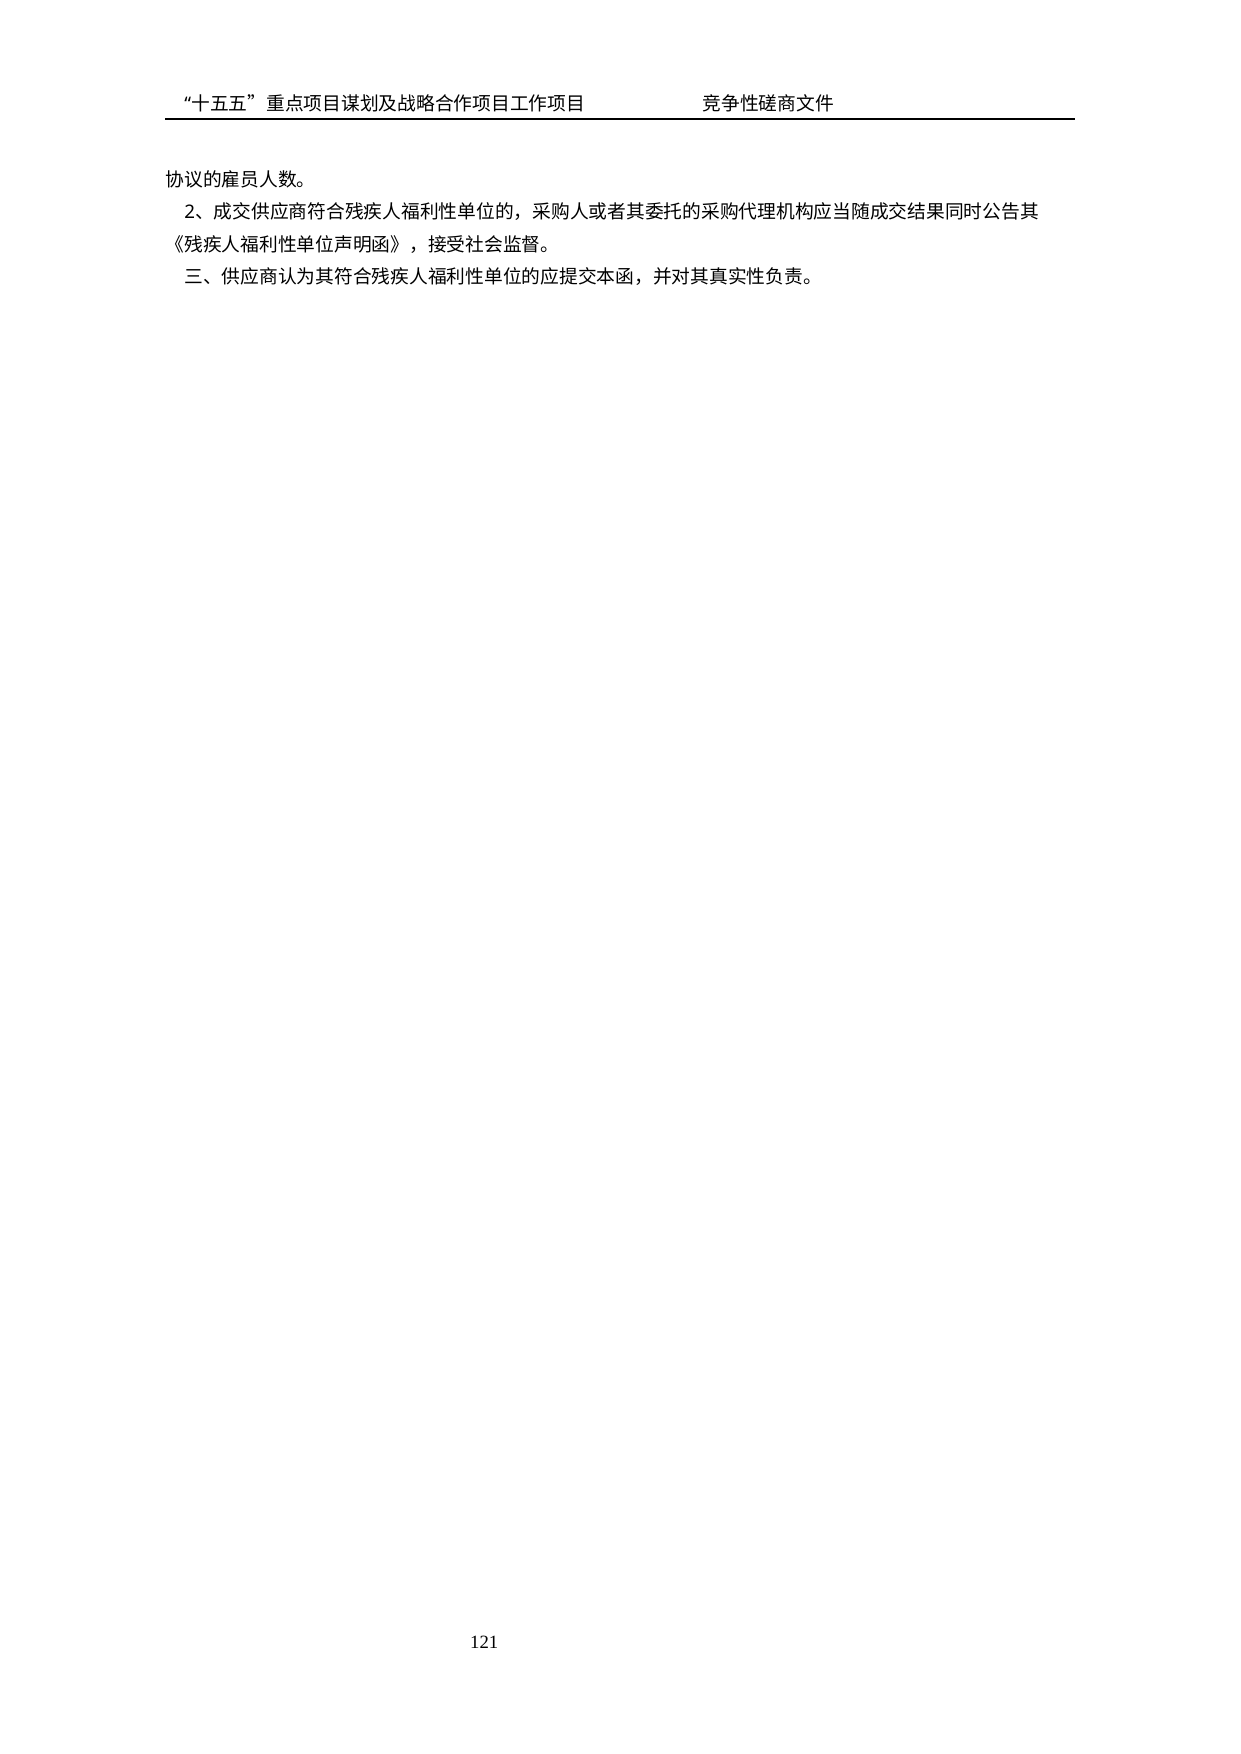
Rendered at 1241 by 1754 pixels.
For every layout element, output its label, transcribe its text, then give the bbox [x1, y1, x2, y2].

text 2、成交供应商符合残疾人福利性单位的，采购人或者其委托的采购代理机构应当随成交结果同时公告其《残疾人福利性单位声明函》，接受社会监督。 [165, 194, 1075, 259]
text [165, 162, 1075, 194]
text 三、供应商认为其符合残疾人福利性单位的应提交本函，并对其真实性负责。 [165, 259, 1075, 292]
